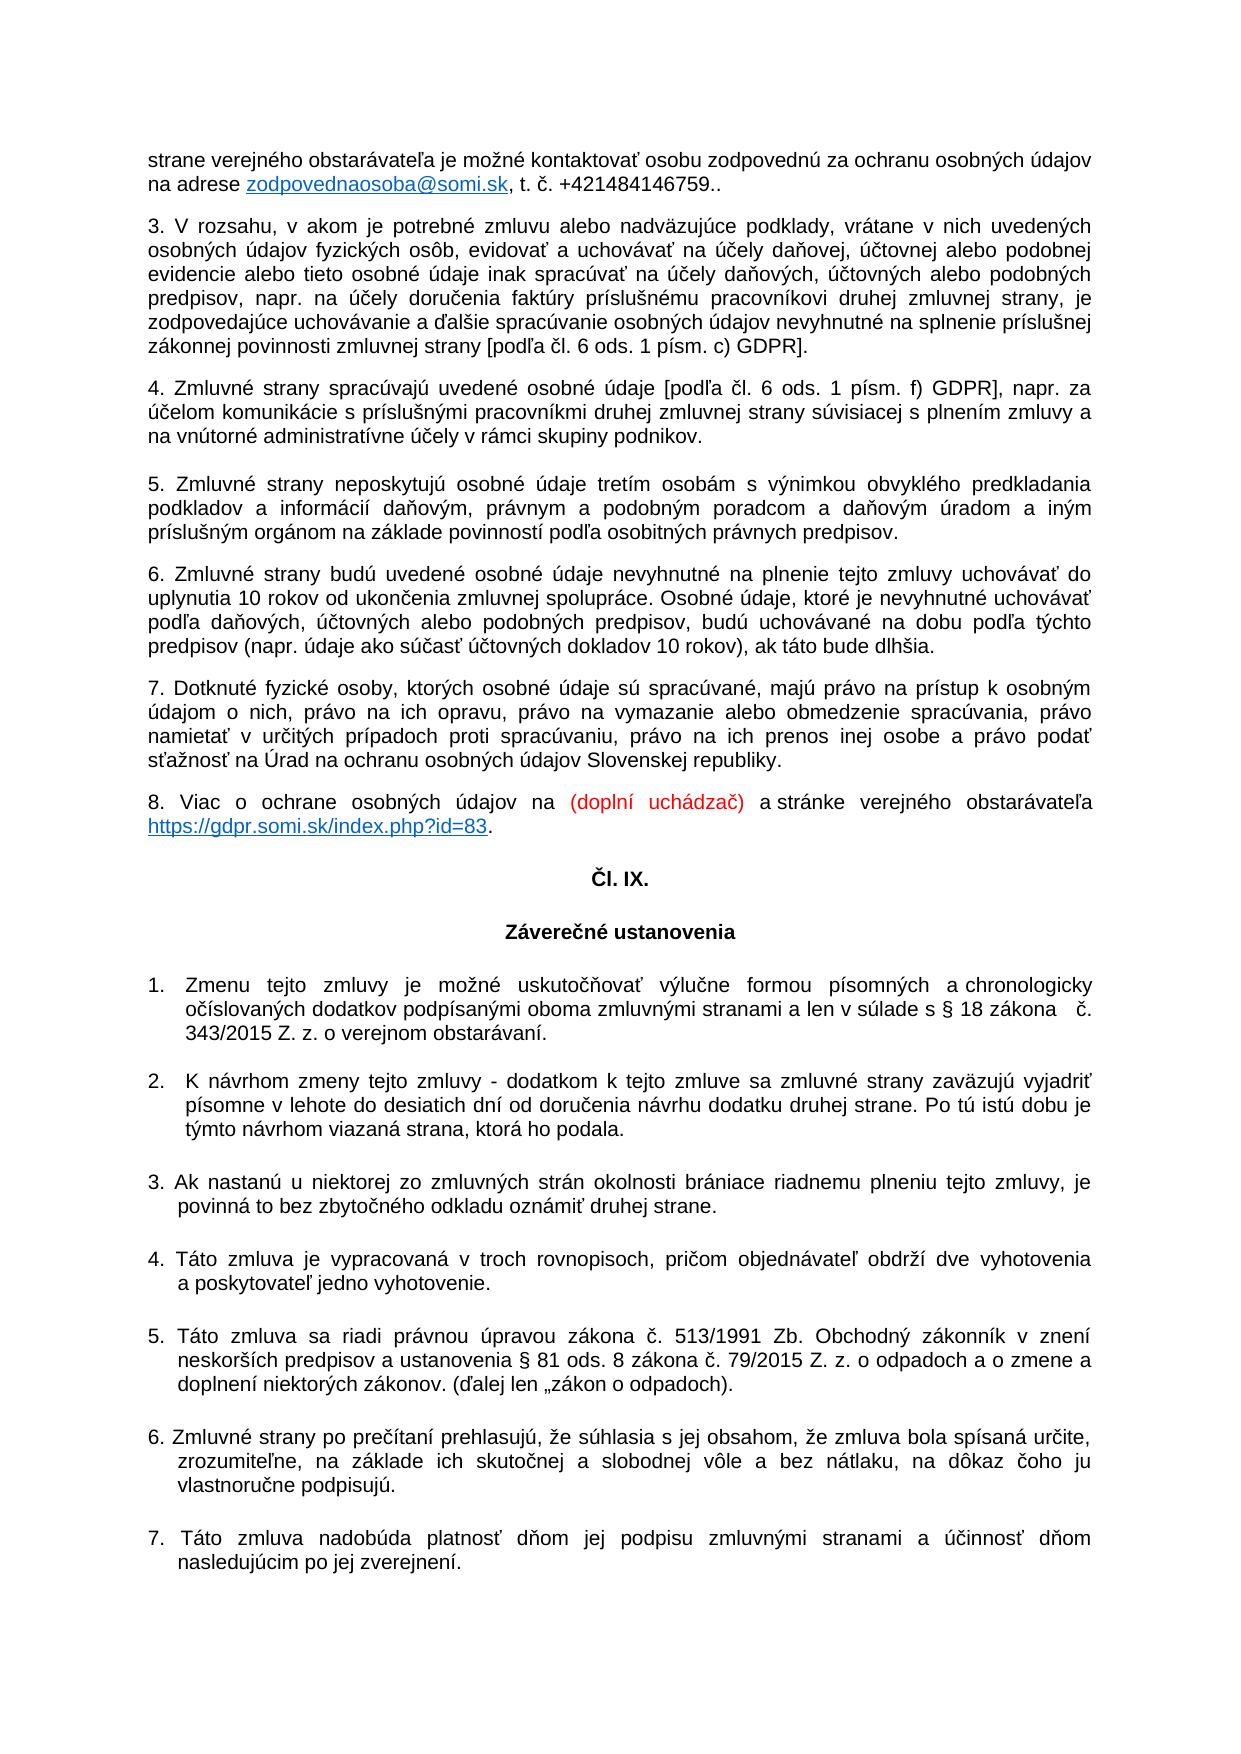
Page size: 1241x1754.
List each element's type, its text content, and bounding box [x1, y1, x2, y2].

text 4. Zmluvné strany spracúvajú uvedené osobné údaje [podľa čl. 6 ods. 1 písm. f) GDPR], napr. za účelom komunikácie s príslušnými pracovníkmi druhej zmluvnej strany súvisiacej s plnením zmluvy a na vnútorné administratívne účely v rámci skupiny podnikov. [148, 376, 1093, 448]
text 8. Viac o ochrane osobných údajov na (doplní uchádzač) a stránke verejného obstarávateľa https://gdpr.somi.sk/index.php?id=83. [148, 790, 1093, 838]
text 5. Táto zmluva sa riadi právnou úpravou zákona č. 513/1991 Zb. Obchodný zákonník v znení neskorších predpisov a ustanovenia § 81 ods. 8 zákona č. 79/2015 Z. z. o odpadoch a o zmene a doplnení niektorých zákonov. (ďalej len „zákon o odpadoch). [148, 1324, 1093, 1396]
text 4. Táto zmluva je vypracovaná v troch rovnopisoch, pričom objednávateľ obdrží dve vyhotovenia a poskytovateľ jedno vyhotovenie. [148, 1247, 1093, 1295]
text 3. Ak nastanú u niektorej zo zmluvných strán okolnosti brániace riadnemu plneniu tejto zmluvy, je povinná to bez zbytočného odkladu oznámiť druhej strane. [148, 1170, 1093, 1218]
list K návrhom zmeny tejto zmluvy - dodatkom k tejto zmluve sa zmluvné strany zaväzujú vyjadriť písomne v lehote do desiatich dní od doručenia návrhu dodatku druhej strane. Po tú istú dobu je týmto návrhom viazaná strana, ktorá ho podala. [148, 1069, 1093, 1141]
text 6. Zmluvné strany budú uvedené osobné údaje nevyhnutné na plnenie tejto zmluvy uchovávať do uplynutia 10 rokov od ukončenia zmluvnej spolupráce. Osobné údaje, ktoré je nevyhnutné uchovávať podľa daňových, účtovných alebo podobných predpisov, budú uchovávané na dobu podľa týchto predpisov (napr. údaje ako súčasť účtovných dokladov 10 rokov), ak táto bude dlhšia. [148, 562, 1093, 657]
text 6. Zmluvné strany po prečítaní prehlasujú, že súhlasia s jej obsahom, že zmluva bola spísaná určite, zrozumiteľne, na základe ich skutočnej a slobodnej vôle a bez nátlaku, na dôkaz čoho ju vlastnoručne podpisujú. [148, 1425, 1093, 1497]
text 3. V rozsahu, v akom je potrebné zmluvu alebo nadväzujúce podklady, vrátane v nich uvedených osobných údajov fyzických osôb, evidovať a uchovávať na účely daňovej, účtovnej alebo podobnej evidencie alebo tieto osobné údaje inak spracúvať na účely daňových, účtovných alebo podobných predpisov, napr. na účely doručenia faktúry príslušnému pracovníkovi druhej zmluvnej strany, je zodpovedajúce uchovávanie a ďalšie spracúvanie osobných údajov nevyhnutné na splnenie príslušnej zákonnej povinnosti zmluvnej strany [podľa čl. 6 ods. 1 písm. c) GDPR]. [148, 214, 1093, 357]
text Čl. IX. [148, 867, 1093, 891]
text 7. Dotknuté fyzické osoby, ktorých osobné údaje sú spracúvané, majú právo na prístup k osobným údajom o nich, právo na ich opravu, právo na vymazanie alebo obmedzenie spracúvania, právo namietať v určitých prípadoch proti spracúvaniu, právo na ich prenos inej osobe a právo podať sťažnosť na Úrad na ochranu osobných údajov Slovenskej republiky. [148, 676, 1093, 772]
text Záverečné ustanovenia [148, 920, 1093, 944]
list Zmenu tejto zmluvy je možné uskutočňovať výlučne formou písomných a chronologicky očíslovaných dodatkov podpísanými oboma zmluvnými stranami a len v súlade s § 18 zákona č. 343/2015 Z. z. o verejnom obstarávaní. [148, 973, 1093, 1045]
text 7. Táto zmluva nadobúda platnosť dňom jej podpisu zmluvnými stranami a účinnosť dňom nasledujúcim po jej zverejnení. [148, 1526, 1093, 1574]
text 5. Zmluvné strany neposkytujú osobné údaje tretím osobám s výnimkou obvyklého predkladania podkladov a informácií daňovým, právnym a podobným poradcom a daňovým úradom a iným príslušným orgánom na základe povinností podľa osobitných právnych predpisov. [148, 472, 1093, 543]
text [148, 148, 1093, 196]
